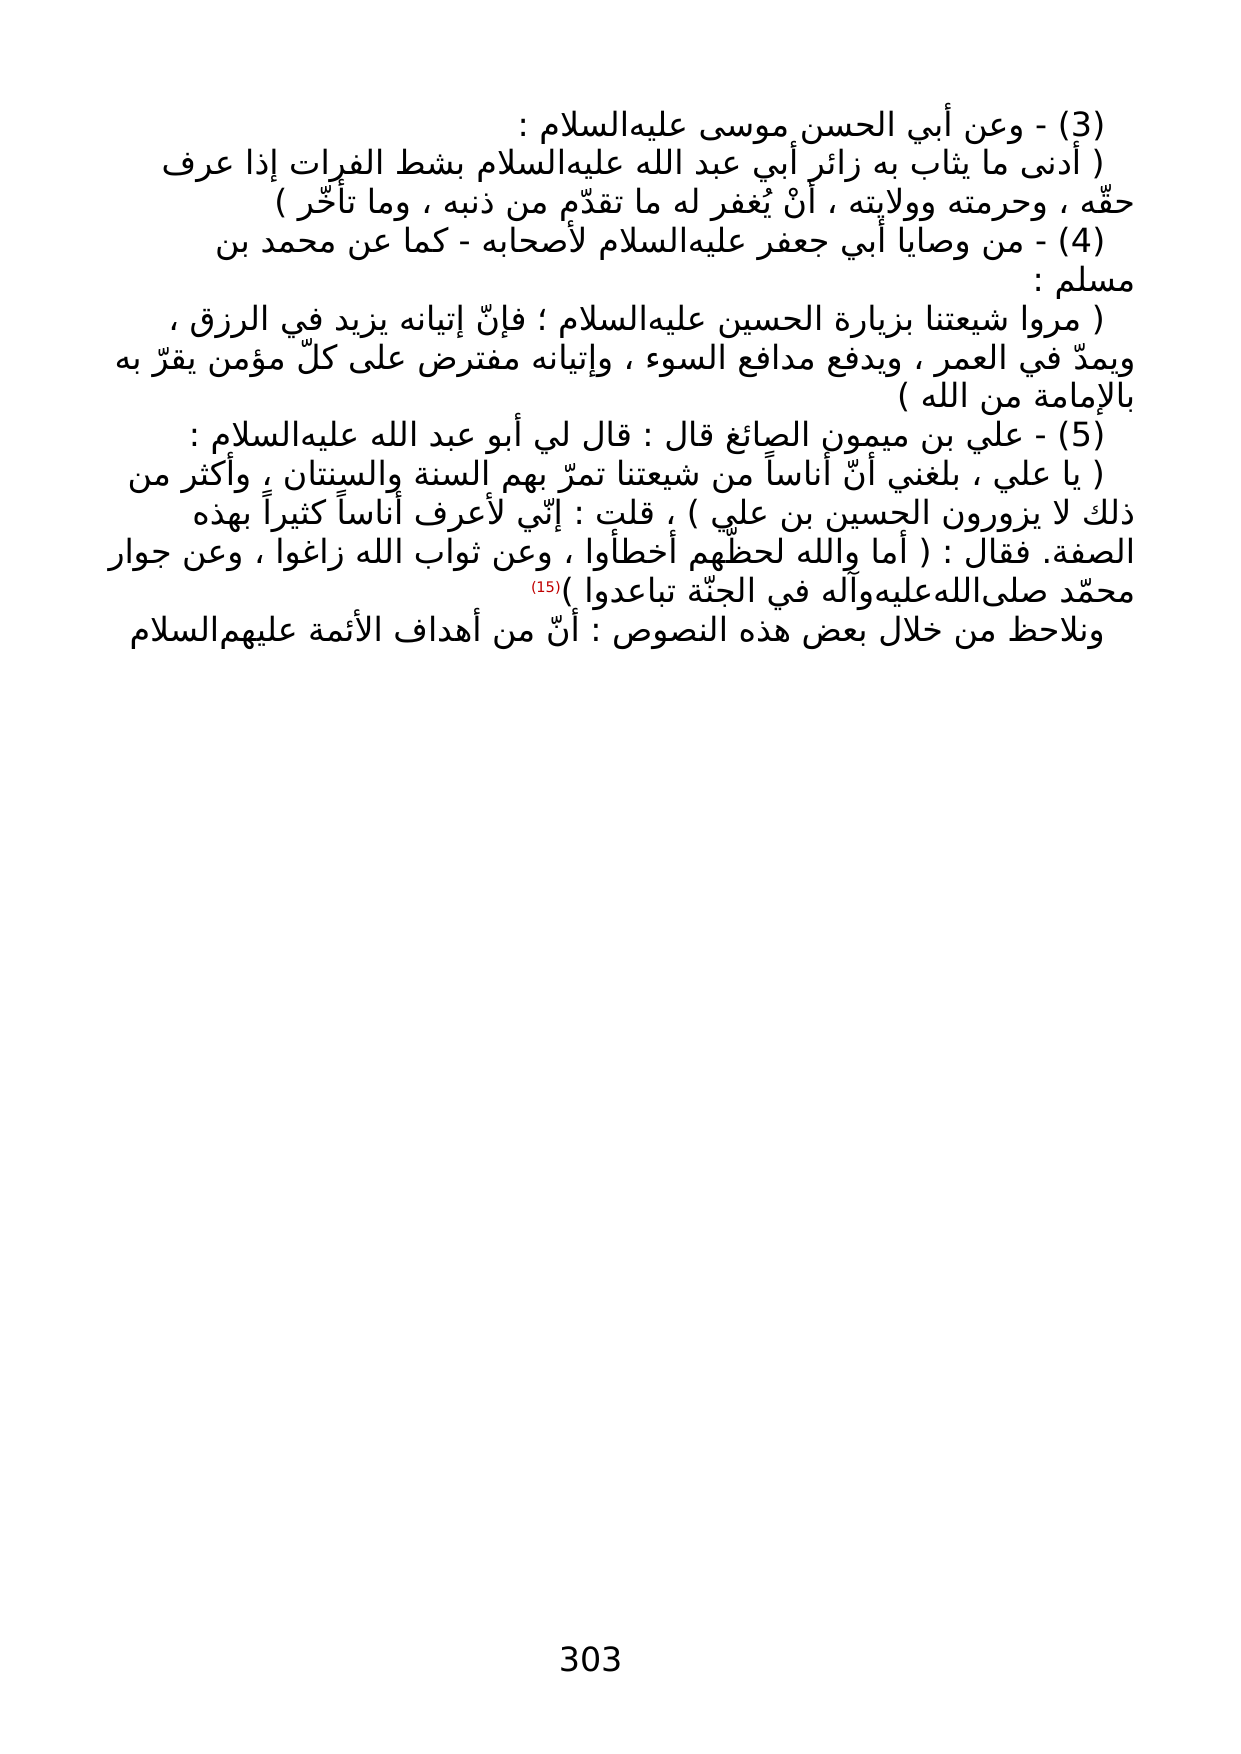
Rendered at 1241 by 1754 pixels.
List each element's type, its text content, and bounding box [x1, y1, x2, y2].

text (5) - علي بن ميمون الصائغ قال : قال لي أبو عبد الله عليه‌السلام : [105, 416, 1135, 455]
text (4) - من وصايا أبي جعفر عليه‌السلام لأصحابه - كما عن محمد بن مسلم : [105, 222, 1135, 299]
text ( مروا شيعتنا بزيارة الحسين عليه‌السلام ؛ فإنّ إتيانه يزيد في الرزق ، ويمدّ في العمر ، ويدفع مدافع السوء ، وإتيانه مفترض على كلّ مؤمن يقرّ به بالإمامة من الله ) [105, 299, 1135, 416]
text ونلاحظ من خلال بعض هذه النصوص : أنّ من أهداف الأئمة عليهم‌السلام [105, 610, 1135, 649]
text (3) - وعن أبي الحسن موسى عليه‌السلام : [105, 105, 1135, 144]
text ( يا علي ، بلغني أنّ أناساً من شيعتنا تمرّ بهم السنة والسنتان ، وأكثر من ذلك لا يزورون الحسين بن علي ) ، قلت : إنّي لأعرف أناساً كثيراً بهذه الصفة. فقال : ( أما والله لحظّهم أخطأوا ، وعن ثواب الله زاغوا ، وعن جوار محمّد صلى‌الله‌عليه‌وآله في الجنّة تباعدوا )(15) [105, 455, 1135, 610]
text ( أدنى ما يثاب به زائر أبي عبد الله عليه‌السلام بشط الفرات إذا عرف حقّه ، وحرمته وولايته ، أنْ يُغفر له ما تقدّم من ذنبه ، وما تأخّر ) [105, 144, 1135, 222]
